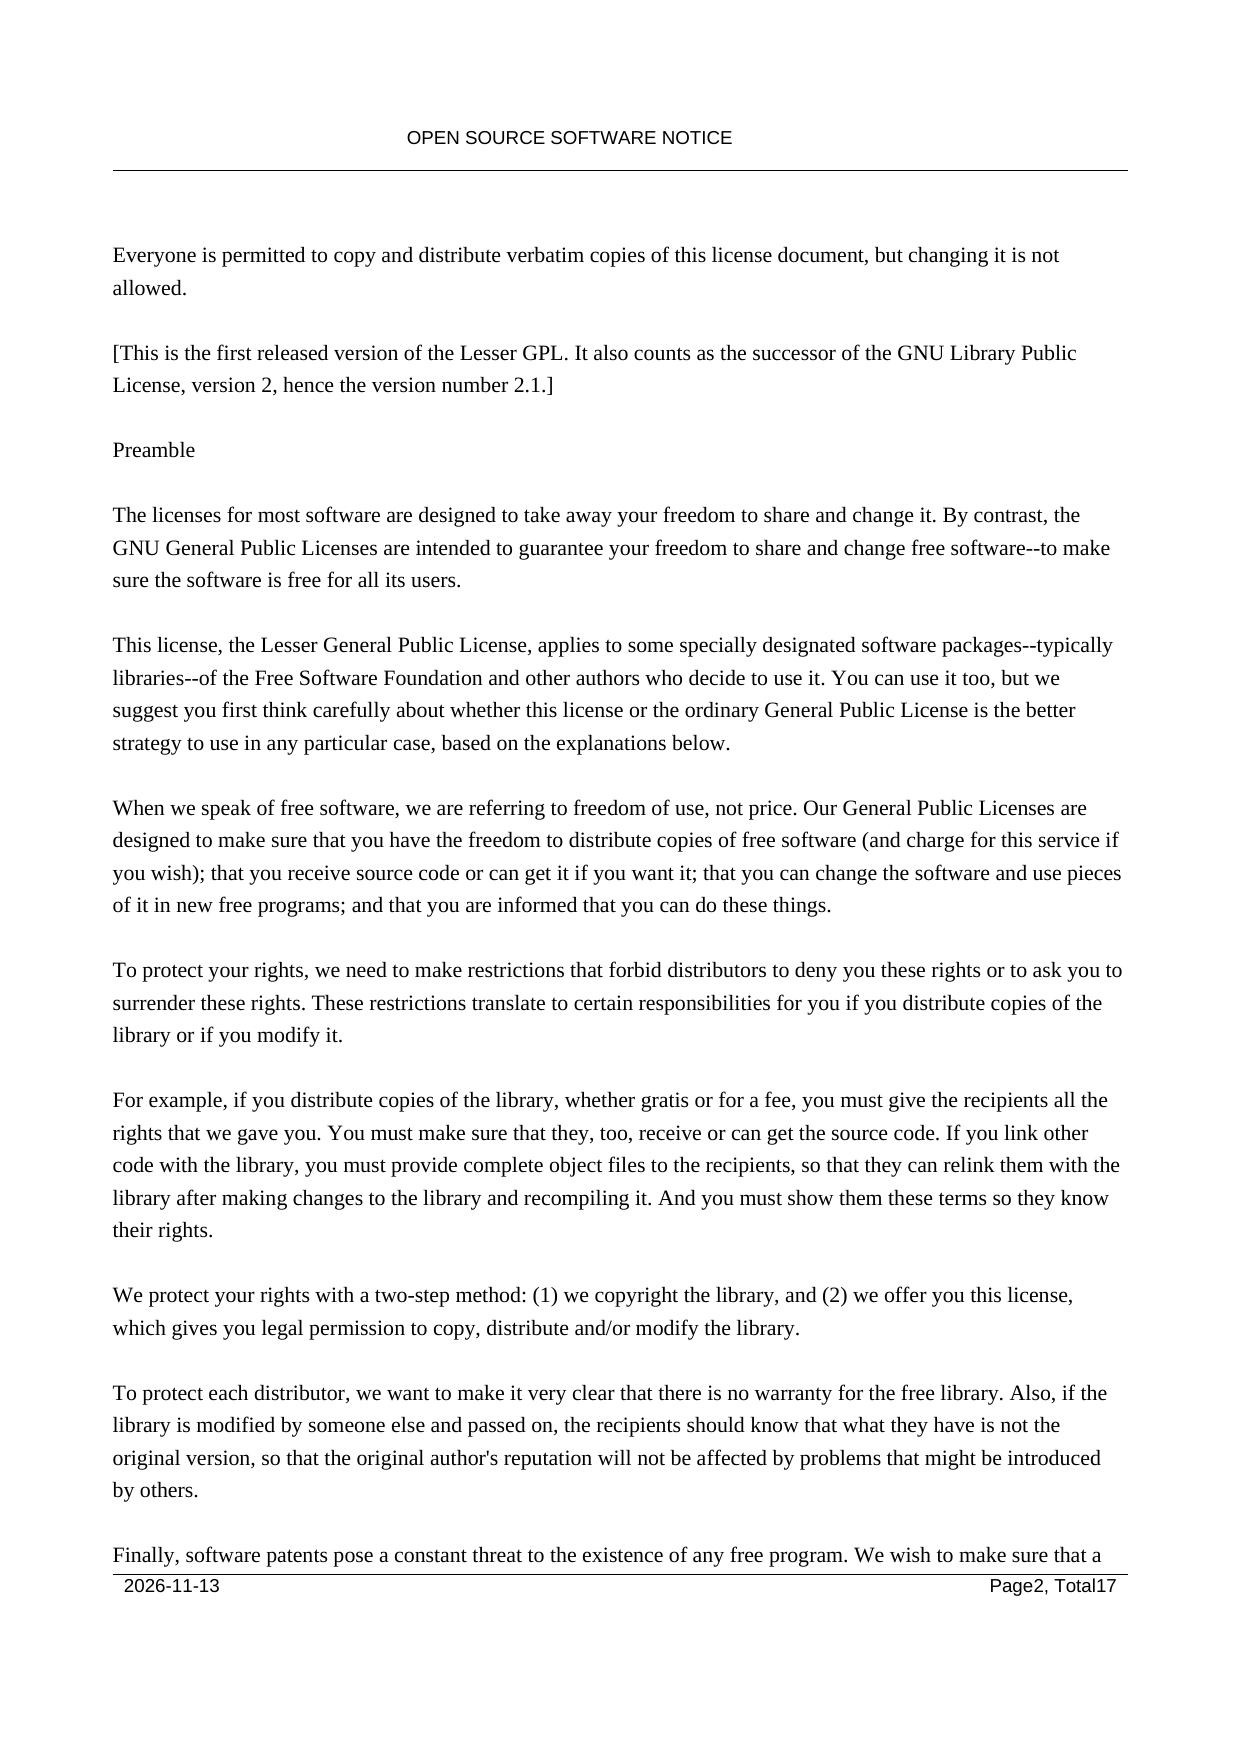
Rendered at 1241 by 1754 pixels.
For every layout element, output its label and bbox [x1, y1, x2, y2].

text [112, 206, 1128, 1571]
